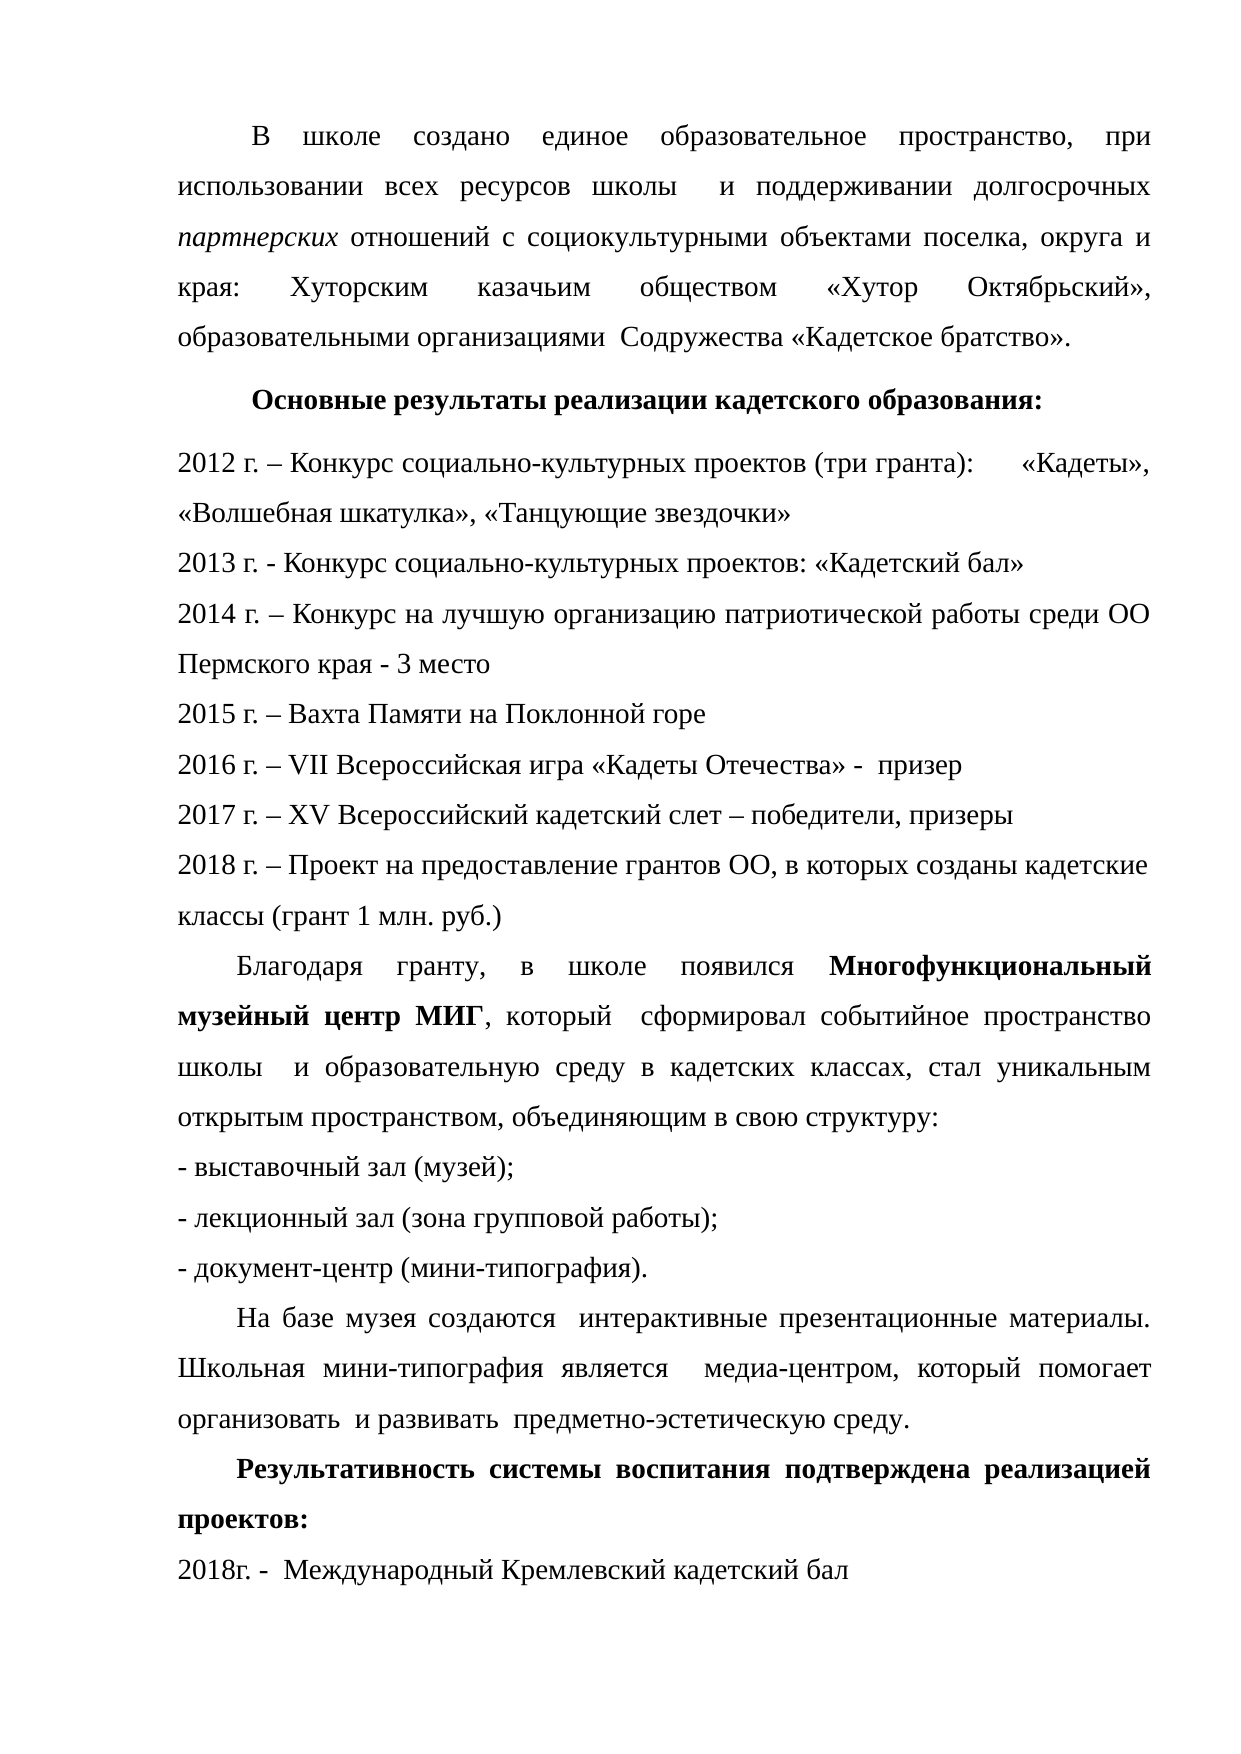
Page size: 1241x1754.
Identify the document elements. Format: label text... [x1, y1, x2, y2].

text 2012 г. – Конкурс социально-культурных проектов (три гранта): «Кадеты», «Волшебная шкатулка», «Танцующие звездочки» [177, 445, 1152, 529]
text - лекционный зал (зона групповой работы); [177, 1200, 1152, 1233]
text 2013 г. - Конкурс социально-культурных проектов: «Кадетский бал» [177, 546, 1152, 579]
text Результативность системы воспитания подтверждена реализацией проектов: [177, 1451, 1152, 1535]
text 2016 г. – VII Всероссийская игра «Кадеты Отечества» - призер [177, 747, 1152, 780]
text 2018г. - Международный Кремлевский кадетский бал [177, 1552, 1152, 1585]
text 2014 г. – Конкурс на лучшую организацию патриотической работы среди ОО Пермского края - 3 место [177, 596, 1152, 680]
text В школе создано единое образовательное пространство, при использовании всех ресурсов школы и поддерживании долгосрочных партнерских отношений с социокультурными объектами поселка, округа и края: Хуторским казачьим обществом «Хутор Октябрьский», образовательными организациями Содружества «Кадетское братство». [177, 118, 1152, 353]
text 2017 г. – XV Всероссийский кадетский слет – победители, призеры [177, 797, 1152, 831]
text Благодаря гранту, в школе появился Многофункциональный музейный центр МИГ, который сформировал событийное пространство школы и образовательную среду в кадетских классах, стал уникальным открытым пространством, объединяющим в свою структуру: [177, 948, 1152, 1133]
text - выставочный зал (музей); [177, 1149, 1152, 1183]
text 2015 г. – Вахта Памяти на Поклонной горе [177, 697, 1152, 730]
text - документ-центр (мини-типография). [177, 1250, 1152, 1283]
text Основные результаты реализации кадетского образования: [177, 382, 1152, 416]
text На базе музея создаются интерактивные презентационные материалы. Школьная мини-типография является медиа-центром, который помогает организовать и развивать предметно-эстетическую среду. [177, 1300, 1152, 1434]
text 2018 г. – Проект на предоставление грантов ОО, в которых созданы кадетские классы (грант 1 млн. руб.) [177, 847, 1152, 931]
